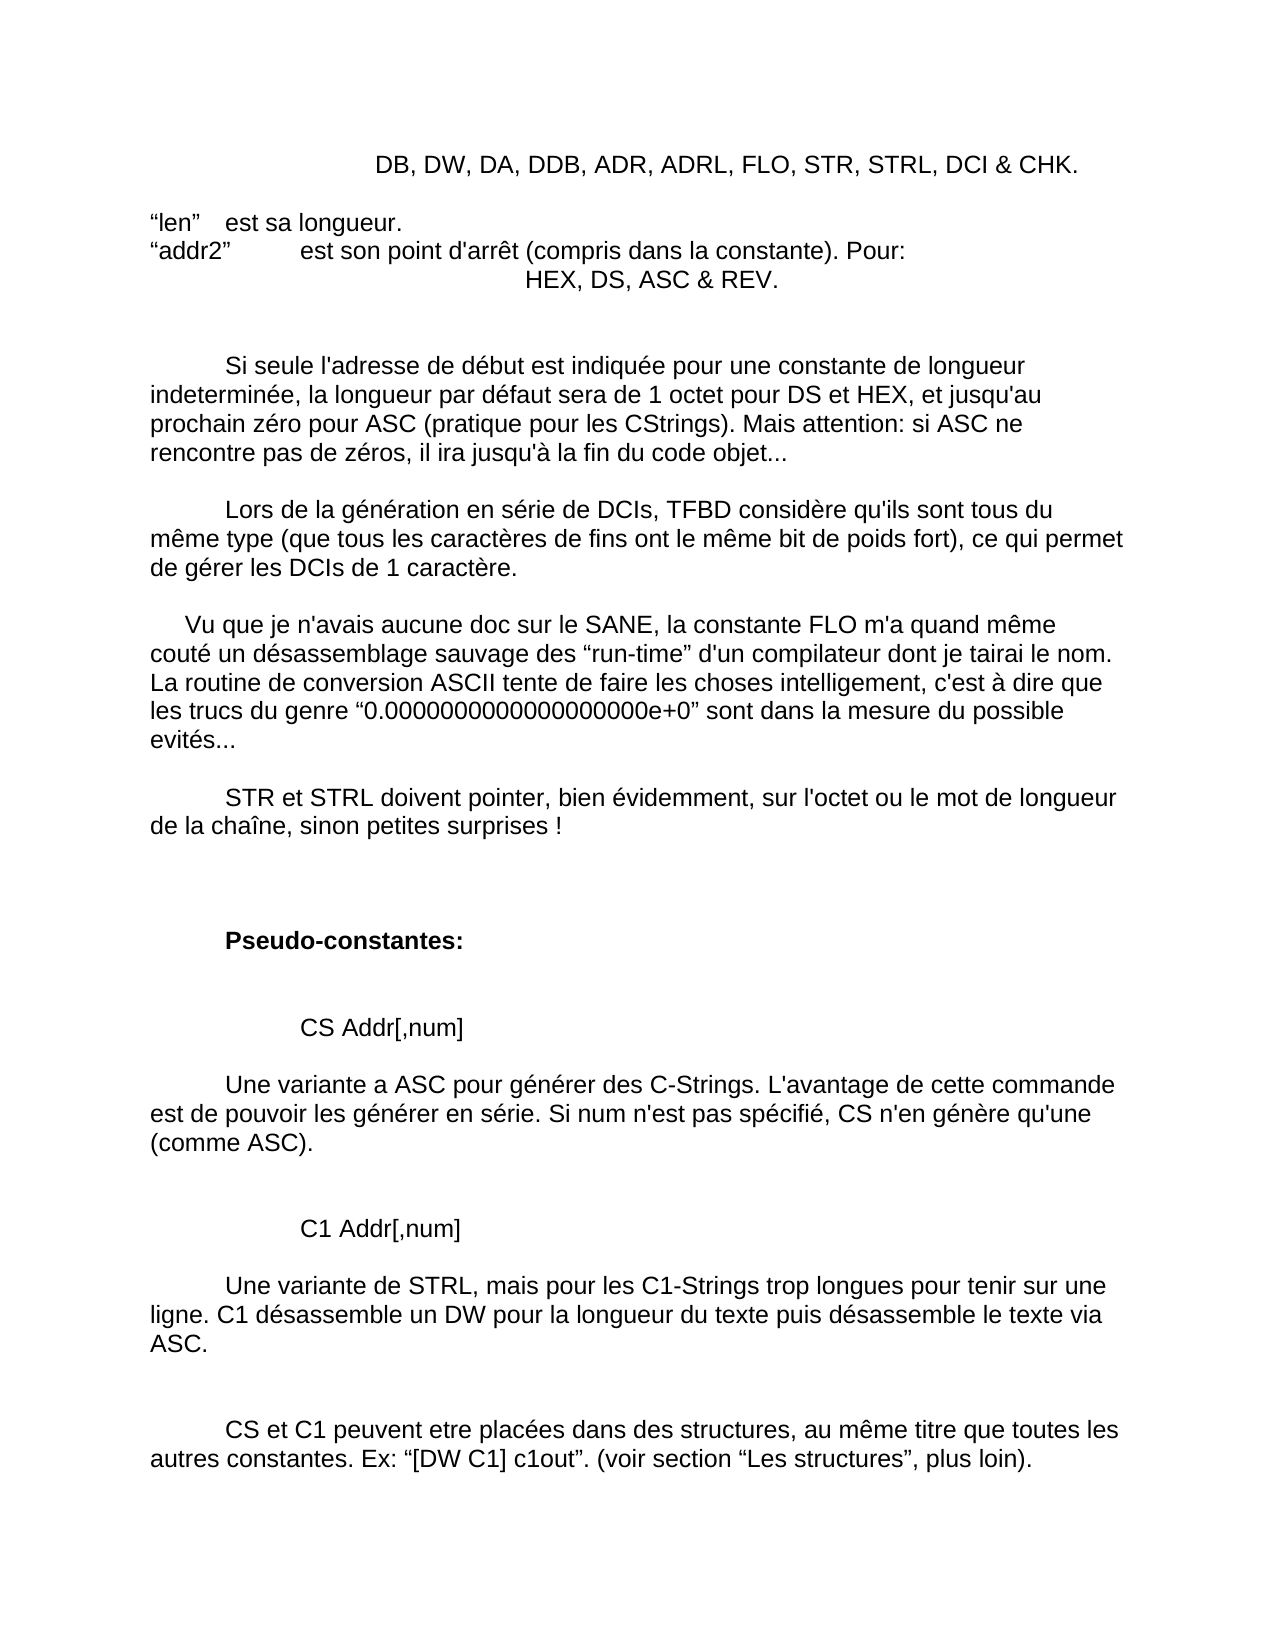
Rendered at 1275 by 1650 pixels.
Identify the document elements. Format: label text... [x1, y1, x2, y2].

text Une variante de STRL, mais pour les C1-Strings trop longues pour tenir sur une ligne. C1 désassemble un DW pour la longueur du texte puis désassemble le texte via ASC. [150, 1271, 1125, 1357]
text C1 Addr[,num] [150, 1214, 1125, 1242]
text Pseudo-constantes: [150, 926, 1125, 955]
text Si seule l'adresse de début est indiquée pour une constante de longueur indeterminée, la longueur par défaut sera de 1 octet pour DS et HEX, et jusqu'au prochain zéro pour ASC (pratique pour les CStrings). Mais attention: si ASC ne rencontre pas de zéros, il ira jusqu'à la fin du code objet... [150, 351, 1125, 466]
text CS Addr[,num] [150, 1012, 1125, 1041]
text Vu que je n'avais aucune doc sur le SANE, la constante FLO m'a quand même couté un désassemblage sauvage des “run-time” d'un compilateur dont je tairai le nom. La routine de conversion ASCII tente de faire les choses intelligement, c'est à dire que les trucs du genre “0.0000000000000000000e+0” sont dans la mesure du possible evités... [150, 610, 1125, 754]
text “len” est sa longueur. [150, 207, 1125, 236]
text “addr2” est son point d'arrêt (compris dans la constante). Pour: [150, 236, 1125, 265]
text STR et STRL doivent pointer, bien évidemment, sur l'octet ou le mot de longueur de la chaîne, sinon petites surprises ! [150, 782, 1125, 840]
text DB, DW, DA, DDB, ADR, ADRL, FLO, STR, STRL, DCI & CHK. [150, 150, 1125, 179]
text CS et C1 peuvent etre placées dans des structures, au même titre que toutes les autres constantes. Ex: “[DW C1] c1out”. (voir section “Les structures”, plus loin). [150, 1415, 1125, 1472]
text Une variante a ASC pour générer des C-Strings. L'avantage de cette commande est de pouvoir les générer en série. Si num n'est pas spécifié, CS n'en génère qu'une (comme ASC). [150, 1070, 1125, 1156]
text Lors de la génération en série de DCIs, TFBD considère qu'ils sont tous du même type (que tous les caractères de fins ont le même bit de poids fort), ce qui permet de gérer les DCIs de 1 caractère. [150, 495, 1125, 581]
text HEX, DS, ASC & REV. [150, 265, 1125, 294]
